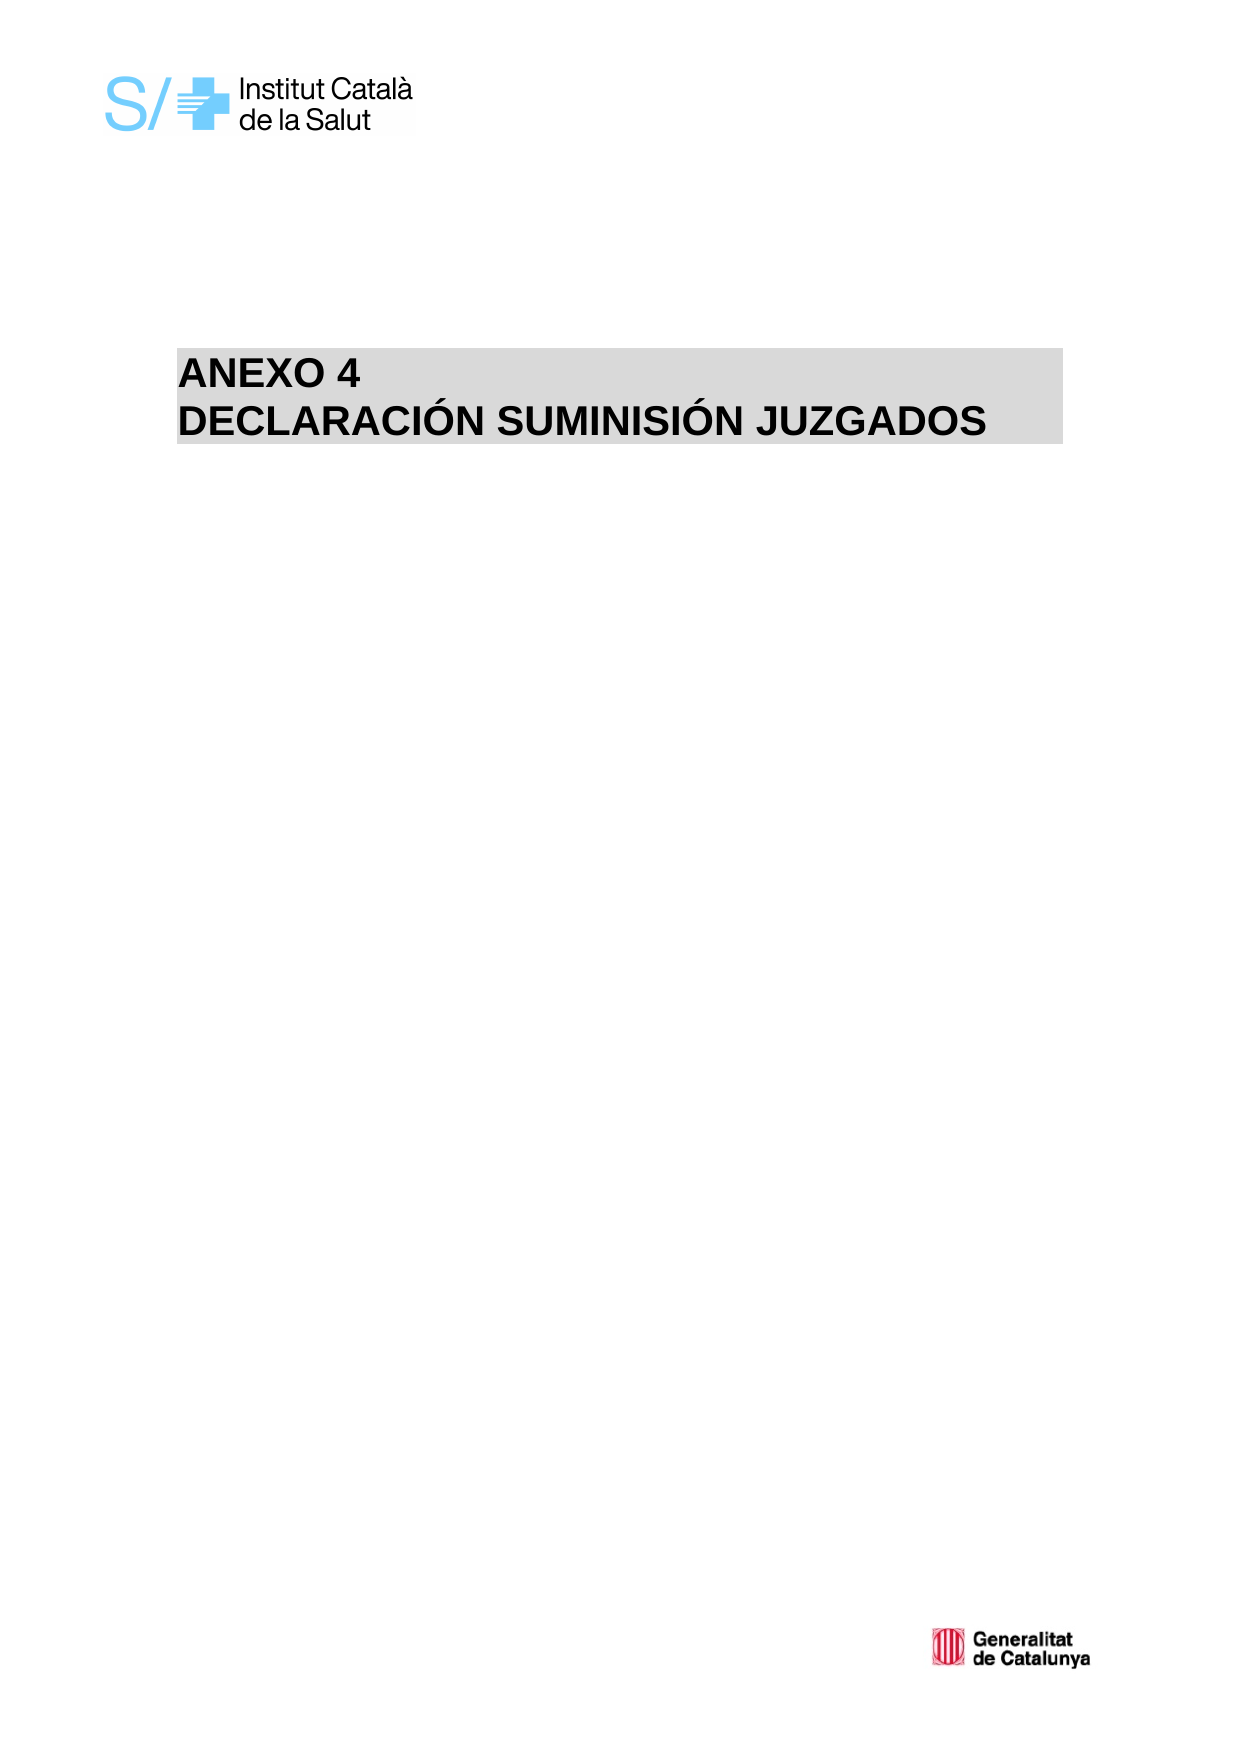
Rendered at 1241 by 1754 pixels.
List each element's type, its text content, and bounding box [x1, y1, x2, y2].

picture [893, 1621, 1129, 1674]
text DECLARACIÓN SUMINISIÓN JUZGADOS [177, 396, 1063, 444]
text ANEXO 4 [177, 348, 1063, 396]
picture [103, 73, 416, 136]
